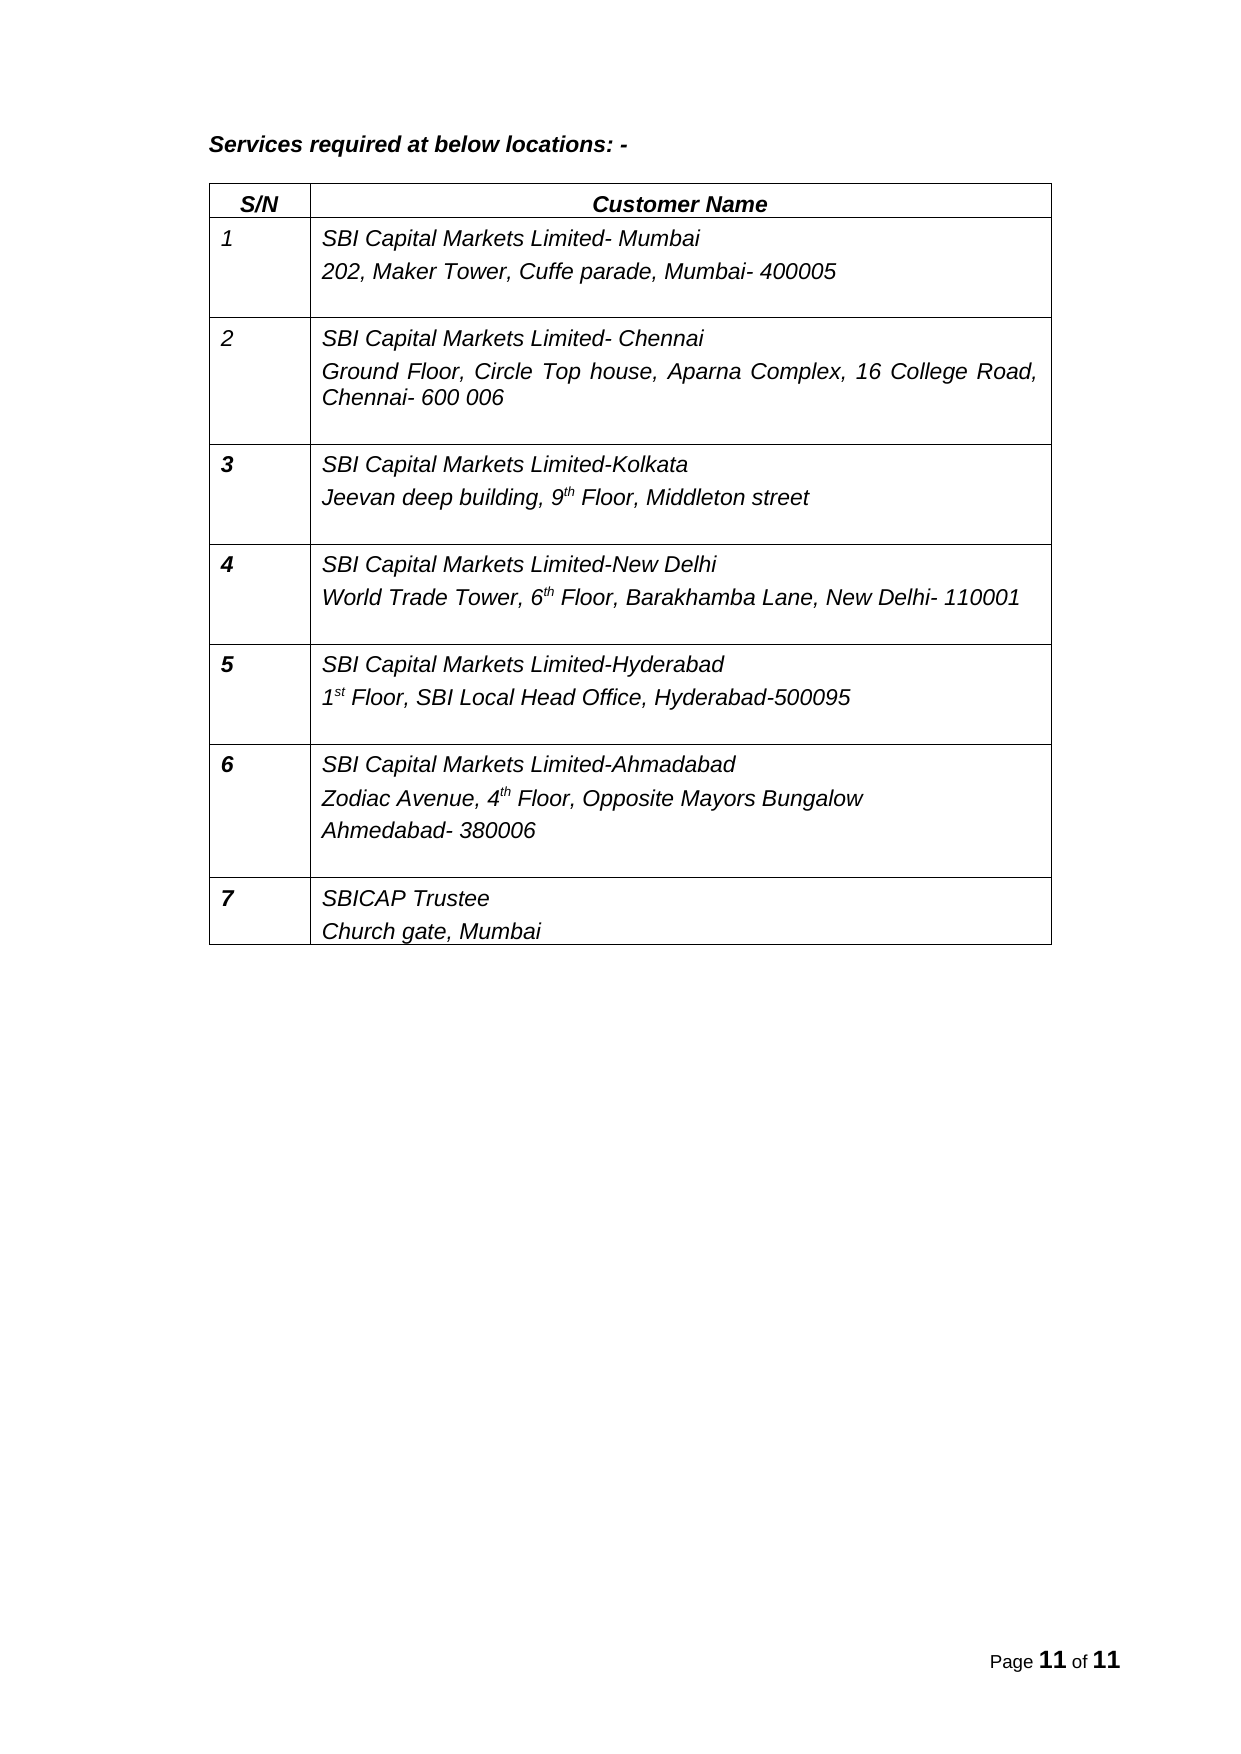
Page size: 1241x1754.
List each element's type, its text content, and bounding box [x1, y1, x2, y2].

table_cell 5 [210, 645, 310, 744]
table_cell SBICAP Trustee Church gate, Mumbai [311, 878, 1051, 944]
table_cell 7 [210, 878, 310, 944]
table_cell 3 [210, 445, 310, 543]
table_cell SBI Capital Markets Limited-Kolkata Jeevan deep building, 9th Floor, Middleton street [311, 445, 1051, 543]
table_cell SBI Capital Markets Limited-New Delhi World Trade Tower, 6th Floor, Barakhamba Lane, New Delhi- 110001 [311, 545, 1051, 644]
table_header Customer Name [311, 184, 1051, 217]
text Services required at below locations: - [209, 131, 1120, 158]
table_cell 1 [210, 218, 310, 317]
table_cell SBI Capital Markets Limited- Chennai Ground Floor, Circle Top house, Aparna Complex, 16 College Road, Chennai- 600 006 [311, 318, 1051, 443]
table_cell 2 [210, 318, 310, 443]
table_cell SBI Capital Markets Limited- Mumbai 202, Maker Tower, Cuffe parade, Mumbai- 400005 [311, 218, 1051, 317]
table_cell 6 [210, 745, 310, 877]
table_header S/N [210, 184, 310, 217]
table_cell SBI Capital Markets Limited-Hyderabad 1st Floor, SBI Local Head Office, Hyderabad-500095 [311, 645, 1051, 744]
table_cell SBI Capital Markets Limited-Ahmadabad Zodiac Avenue, 4th Floor, Opposite Mayors Bungalow Ahmedabad- 380006 [311, 745, 1051, 877]
table_cell 4 [210, 545, 310, 644]
